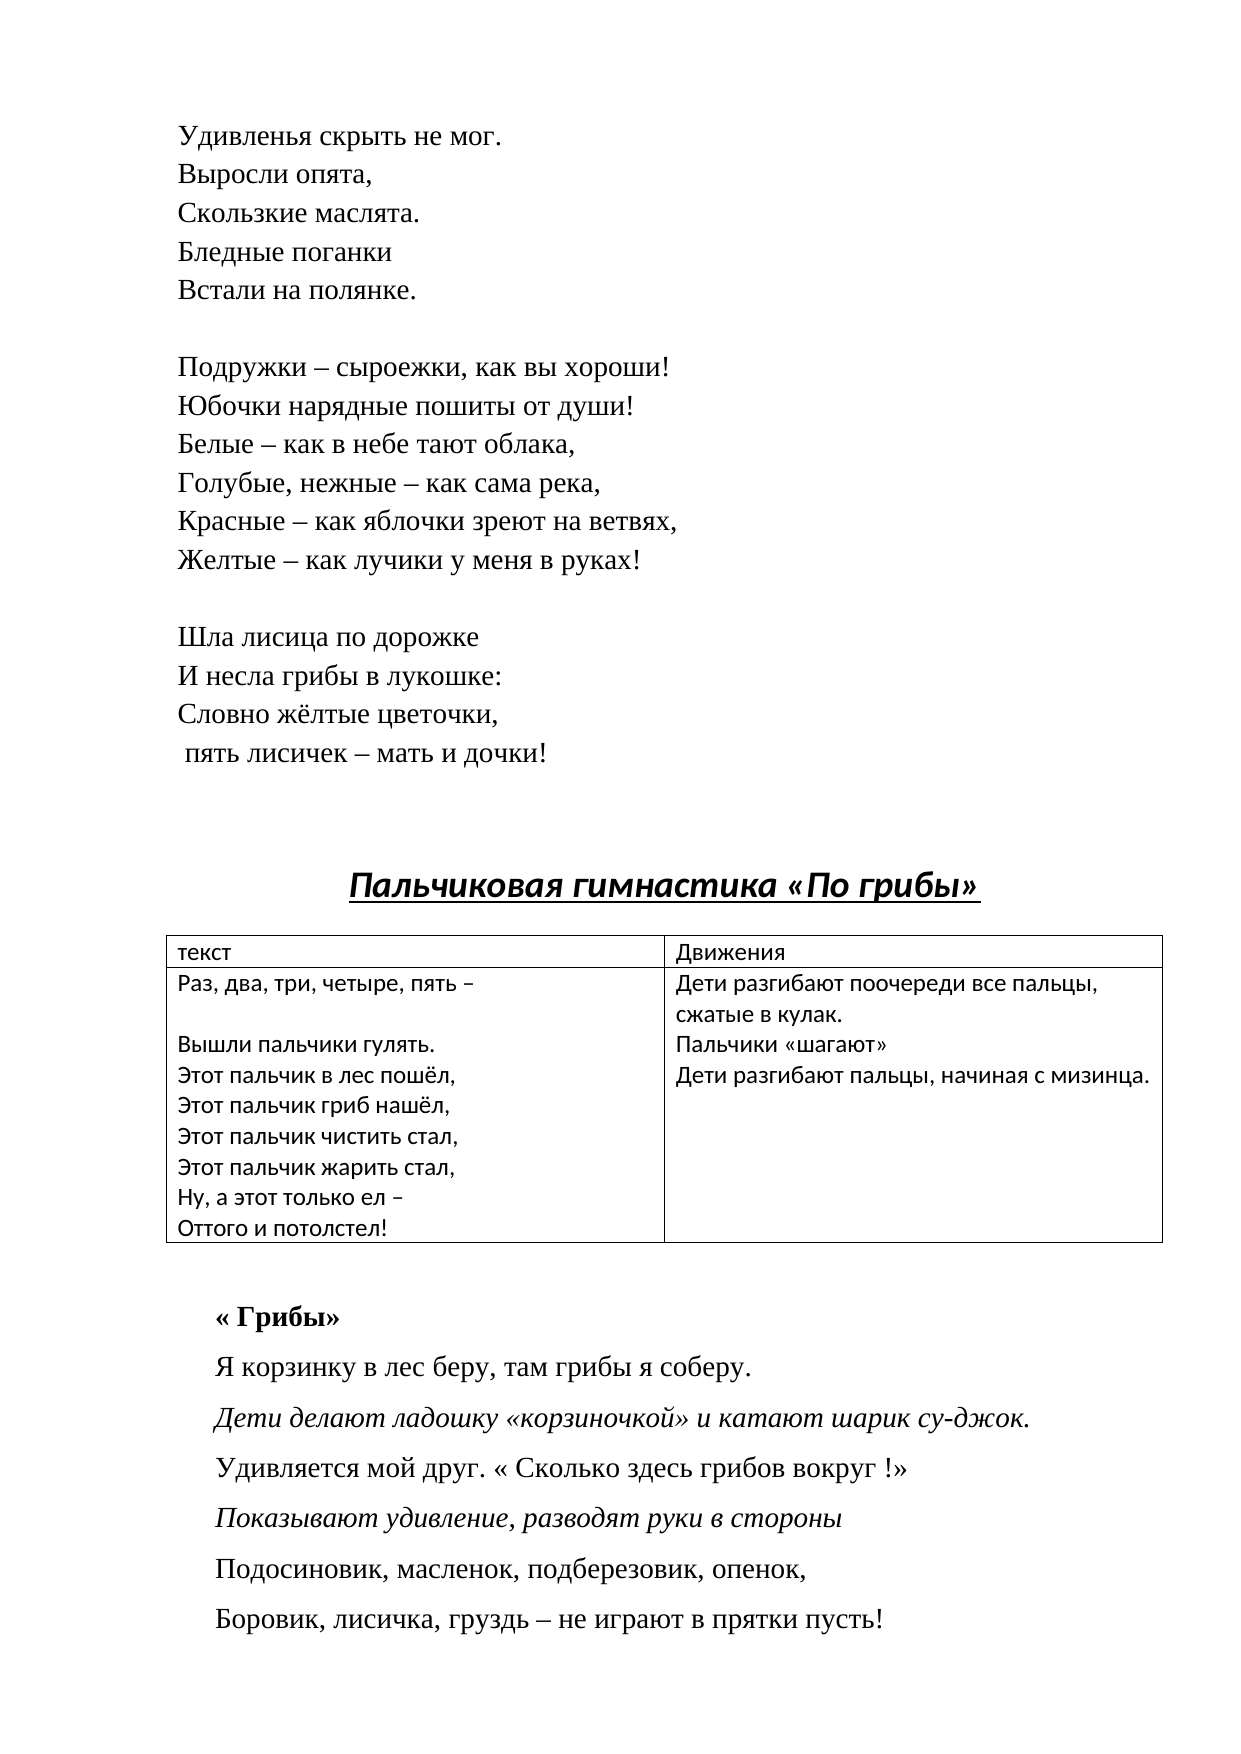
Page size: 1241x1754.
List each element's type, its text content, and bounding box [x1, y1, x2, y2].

text Показывают удивление, разводят руки в стороны [177, 1500, 1152, 1534]
table_cell Раз, два, три, четыре, пять – Вышли пальчики гулять. Этот пальчик в лес пошёл, Этот пальчик гриб нашёл, Этот пальчик чистить стал, Этот пальчик жарить стал, Ну, а этот только ел – Оттого и потолстел! [167, 968, 664, 1242]
text « Грибы» [177, 1299, 1152, 1333]
text Красные – как яблочки зреют на ветвях, [177, 503, 1152, 537]
text Удивляется мой друг. « Сколько здесь грибов вокруг !» [177, 1450, 1152, 1484]
text Шла лисица по дорожке [177, 619, 1152, 653]
text Словно жёлтые цветочки, [177, 696, 1152, 730]
text Белые – как в небе тают облака, [177, 426, 1152, 460]
text Я корзинку в лес беру, там грибы я соберу. [177, 1349, 1152, 1383]
text Подружки – сыроежки, как вы хороши! [177, 349, 1152, 383]
text Удивленья скрыть не мог. [177, 118, 1152, 152]
text Дети делают ладошку «корзиночкой» и катают шарик су-джок. [177, 1400, 1152, 1433]
text Пальчиковая гимнастика «По грибы» [177, 861, 1152, 907]
text Скользкие маслята. [177, 195, 1152, 229]
text Желтые – как лучики у меня в руках! [177, 542, 1152, 576]
text пять лисичек – мать и дочки! [177, 735, 1152, 768]
text Голубые, нежные – как сама река, [177, 465, 1152, 498]
text Выросли опята, [177, 157, 1152, 190]
text Юбочки нарядные пошиты от души! [177, 388, 1152, 421]
table_cell Дети разгибают поочереди все пальцы, сжатые в кулак. Пальчики «шагают» Дети разгибают пальцы, начиная с мизинца. [665, 968, 1162, 1242]
text Встали на полянке. [177, 272, 1152, 306]
table_header Движения [665, 936, 1162, 967]
text Боровик, лисичка, груздь – не играют в прятки пусть! [177, 1601, 1152, 1634]
text Бледные поганки [177, 234, 1152, 267]
text Подосиновик, масленок, подберезовик, опенок, [177, 1551, 1152, 1584]
text И несла грибы в лукошке: [177, 658, 1152, 691]
table_header текст [167, 936, 664, 967]
